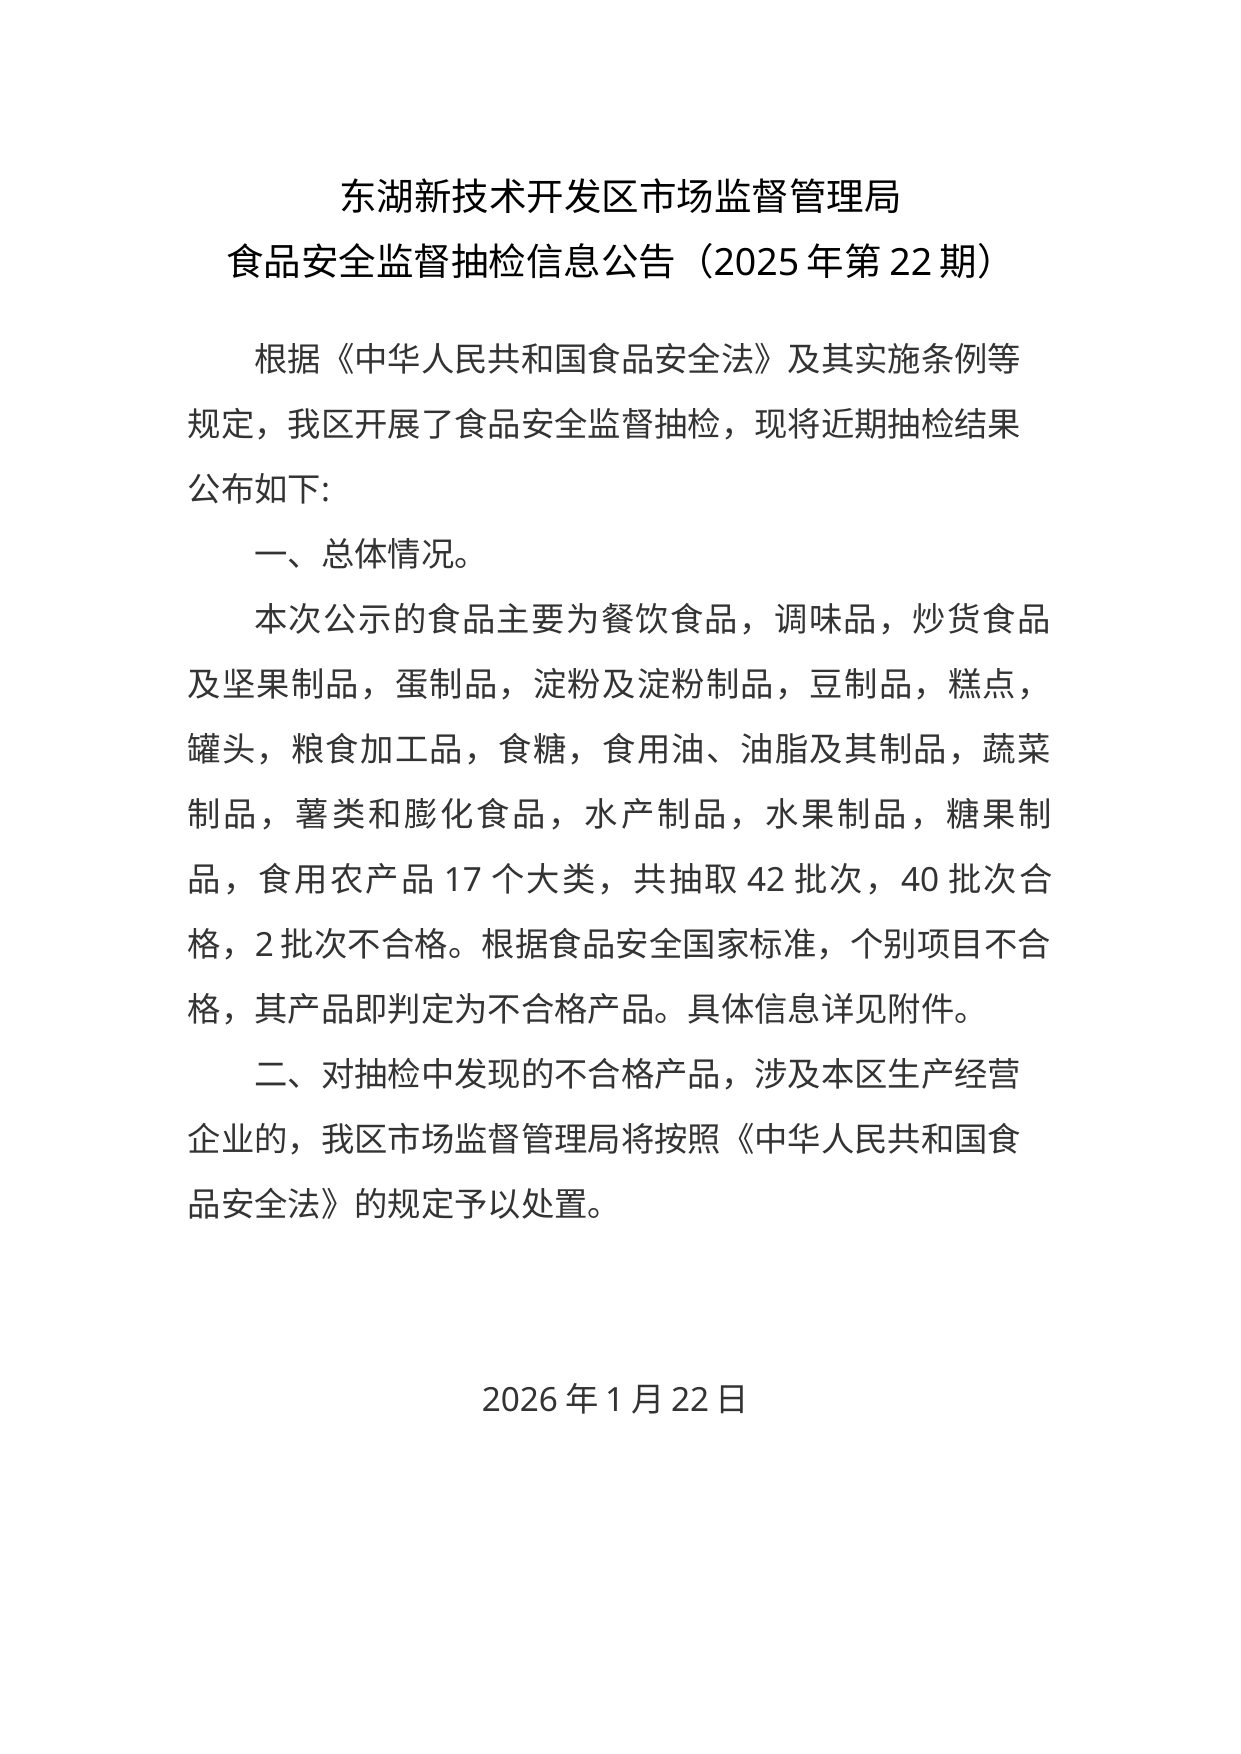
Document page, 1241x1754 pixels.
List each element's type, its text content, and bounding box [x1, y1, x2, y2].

text 根据《中华人民共和国食品安全法》及其实施条例等规定，我区开展了食品安全监督抽检，现将近期抽检结果公布如下: [187, 324, 1053, 519]
text 一、总体情况。 [187, 519, 1053, 584]
text 本次公示的食品主要为餐饮食品，调味品，炒货食品及坚果制品，蛋制品，淀粉及淀粉制品，豆制品，糕点，罐头，粮食加工品，食糖，食用油、油脂及其制品，蔬菜制品，薯类和膨化食品，水产制品，水果制品，糖果制品，食用农产品17个大类，共抽取42批次，40批次合格，2批次不合格。根据食品安全国家标准，个别项目不合格，其产品即判定为不合格产品。具体信息详见附件。 [187, 584, 1053, 1039]
text 2026年1月22日 [187, 1364, 1053, 1429]
subtitle 食品安全监督抽检信息公告（2025年第22期） [187, 227, 1053, 292]
text 二、对抽检中发现的不合格产品，涉及本区生产经营企业的，我区市场监督管理局将按照《中华人民共和国食品安全法》的规定予以处置。 [187, 1039, 1053, 1234]
subtitle 东湖新技术开发区市场监督管理局 [187, 162, 1053, 227]
